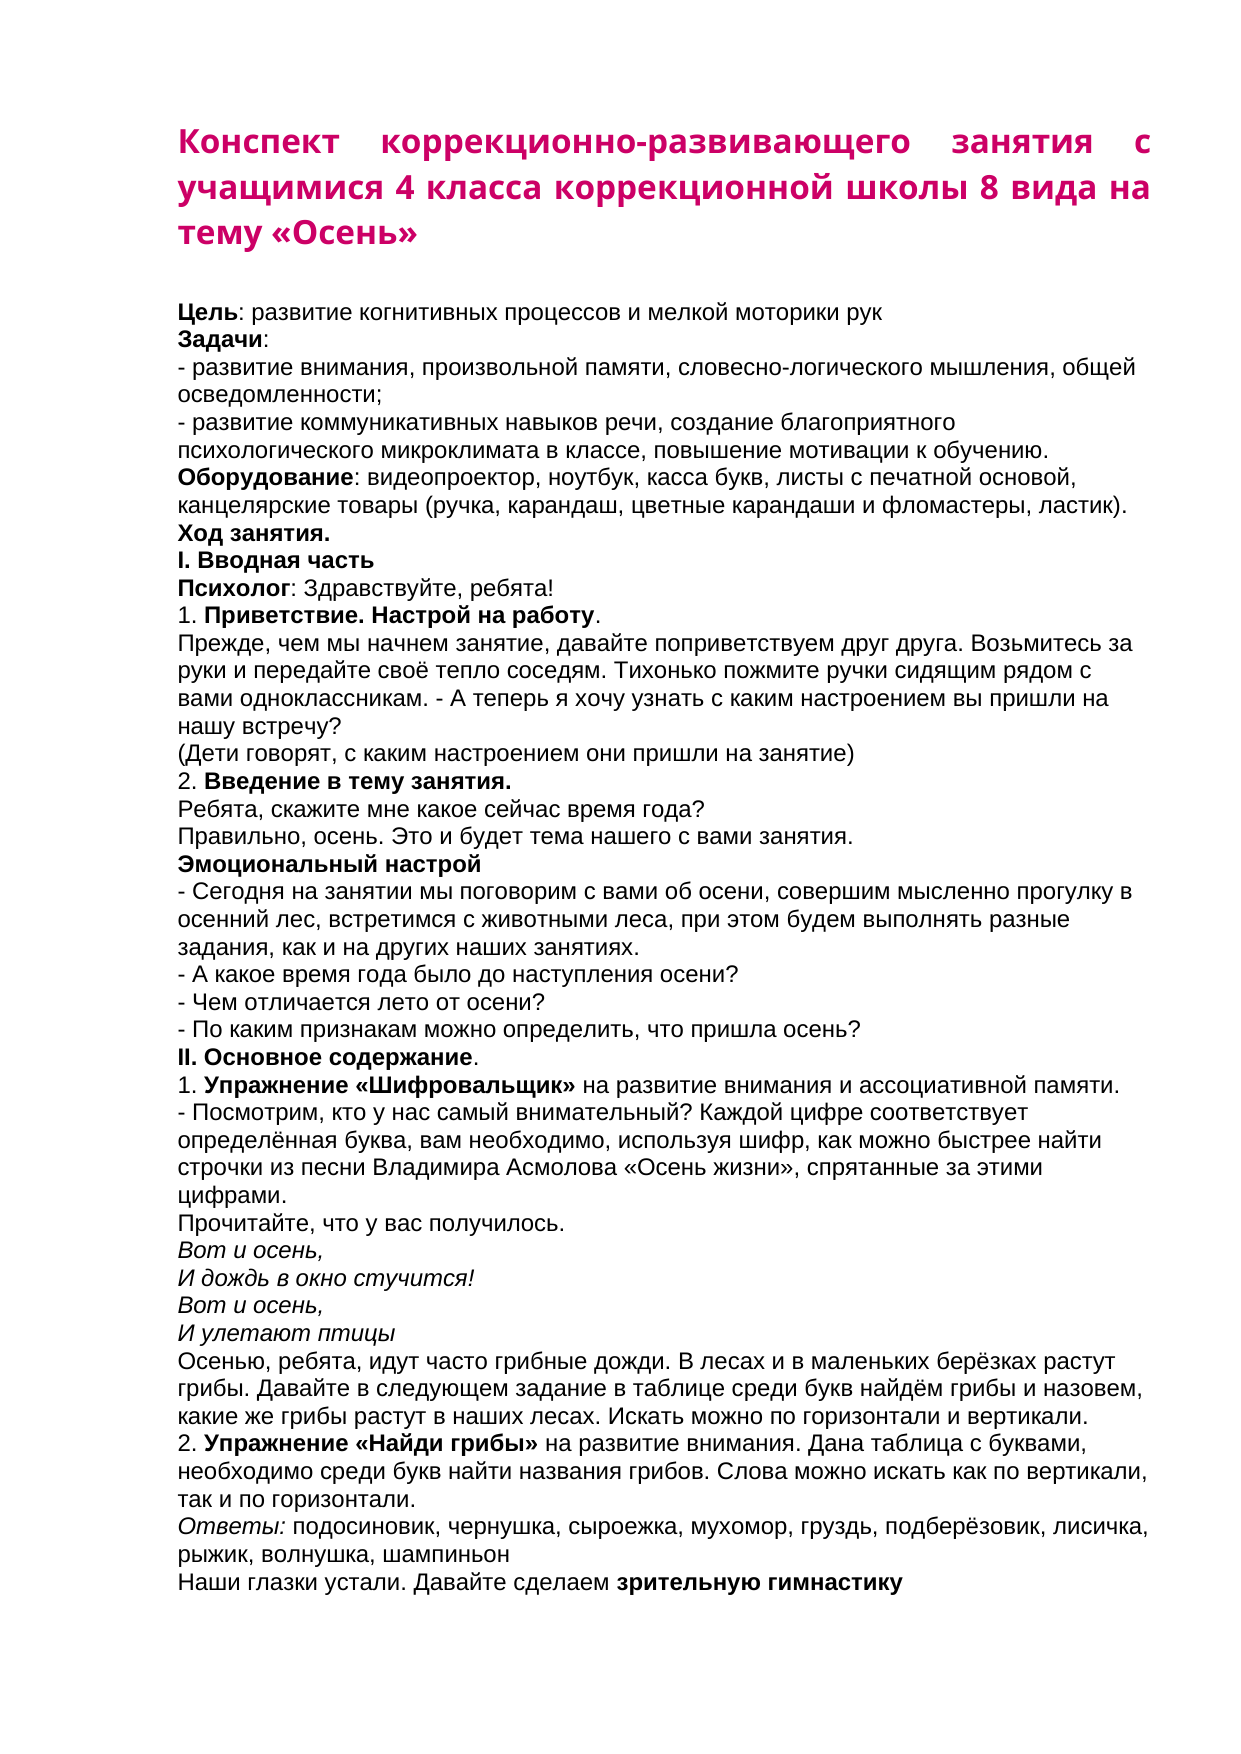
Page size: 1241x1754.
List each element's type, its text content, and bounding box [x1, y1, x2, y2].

text Конспект коррекционно-развивающего занятия с учащимися 4 класса коррекционной школы 8 вида на тему «Осень» [177, 118, 1152, 254]
text Цель: развитие когнитивных процессов и мелкой моторики рук Задачи: - развитие внимания, произвольной памяти, словесно-логического мышления, общей осведомленности; - развитие коммуникативных навыков речи, создание благоприятного психологического микроклимата в классе, повышение мотивации к обучению. Оборудование: видеопроектор, ноутбук, касса букв, листы с печатной основой, канцелярские товары (ручка, карандаш, цветные карандаши и фломастеры, ластик). Ход занятия. I. Вводная часть Психолог: Здравствуйте, ребята! 1. Приветствие. Настрой на работу. Прежде, чем мы начнем занятие, давайте поприветствуем друг друга. Возьмитесь за руки и передайте своё тепло соседям. Тихонько пожмите ручки сидящим рядом с вами одноклассникам. - А теперь я хочу узнать с каким настроением вы пришли на нашу встречу? (Дети говорят, с каким настроением они пришли на занятие) 2. Введение в тему занятия. Ребята, скажите мне какое сейчас время года? Правильно, осень. Это и будет тема нашего с вами занятия. Эмоциональный настрой - Сегодня на занятии мы поговорим с вами об осени, совершим мысленно прогулку в осенний лес, встретимся с животными леса, при этом будем выполнять разные задания, как и на других наших занятиях. - А какое время года было до наступления осени? - Чем отличается лето от осени? - По каким признакам можно определить, что пришла осень? II. Основное содержание. 1. Упражнение «Шифровальщик» на развитие внимания и ассоциативной памяти. - Посмотрим, кто у нас самый внимательный? Каждой цифре соответствует определённая буква, вам необходимо, используя шифр, как можно быстрее найти строчки из песни Владимира Асмолова «Осень жизни», спрятанные за этими цифрами. Прочитайте, что у вас получилось. Вот и осень, И дождь в окно стучится! Вот и осень, И улетают птицы Осенью, ребята, идут часто грибные дожди. В лесах и в маленьких берёзках растут грибы. Давайте в следующем задание в таблице среди букв найдём грибы и назовем, какие же грибы растут в наших лесах. Искать можно по горизонтали и вертикали. 2. Упражнение «Найди грибы» на развитие внимания. Дана таблица с буквами, необходимо среди букв найти названия грибов. Слова можно искать как по вертикали, так и по горизонтали. Ответы: подосиновик, чернушка, сыроежка, мухомор, груздь, подберёзовик, лисичка, рыжик, волнушка, шампиньон Наши глазки устали. Давайте сделаем зрительную гимнастику [177, 270, 1152, 1595]
